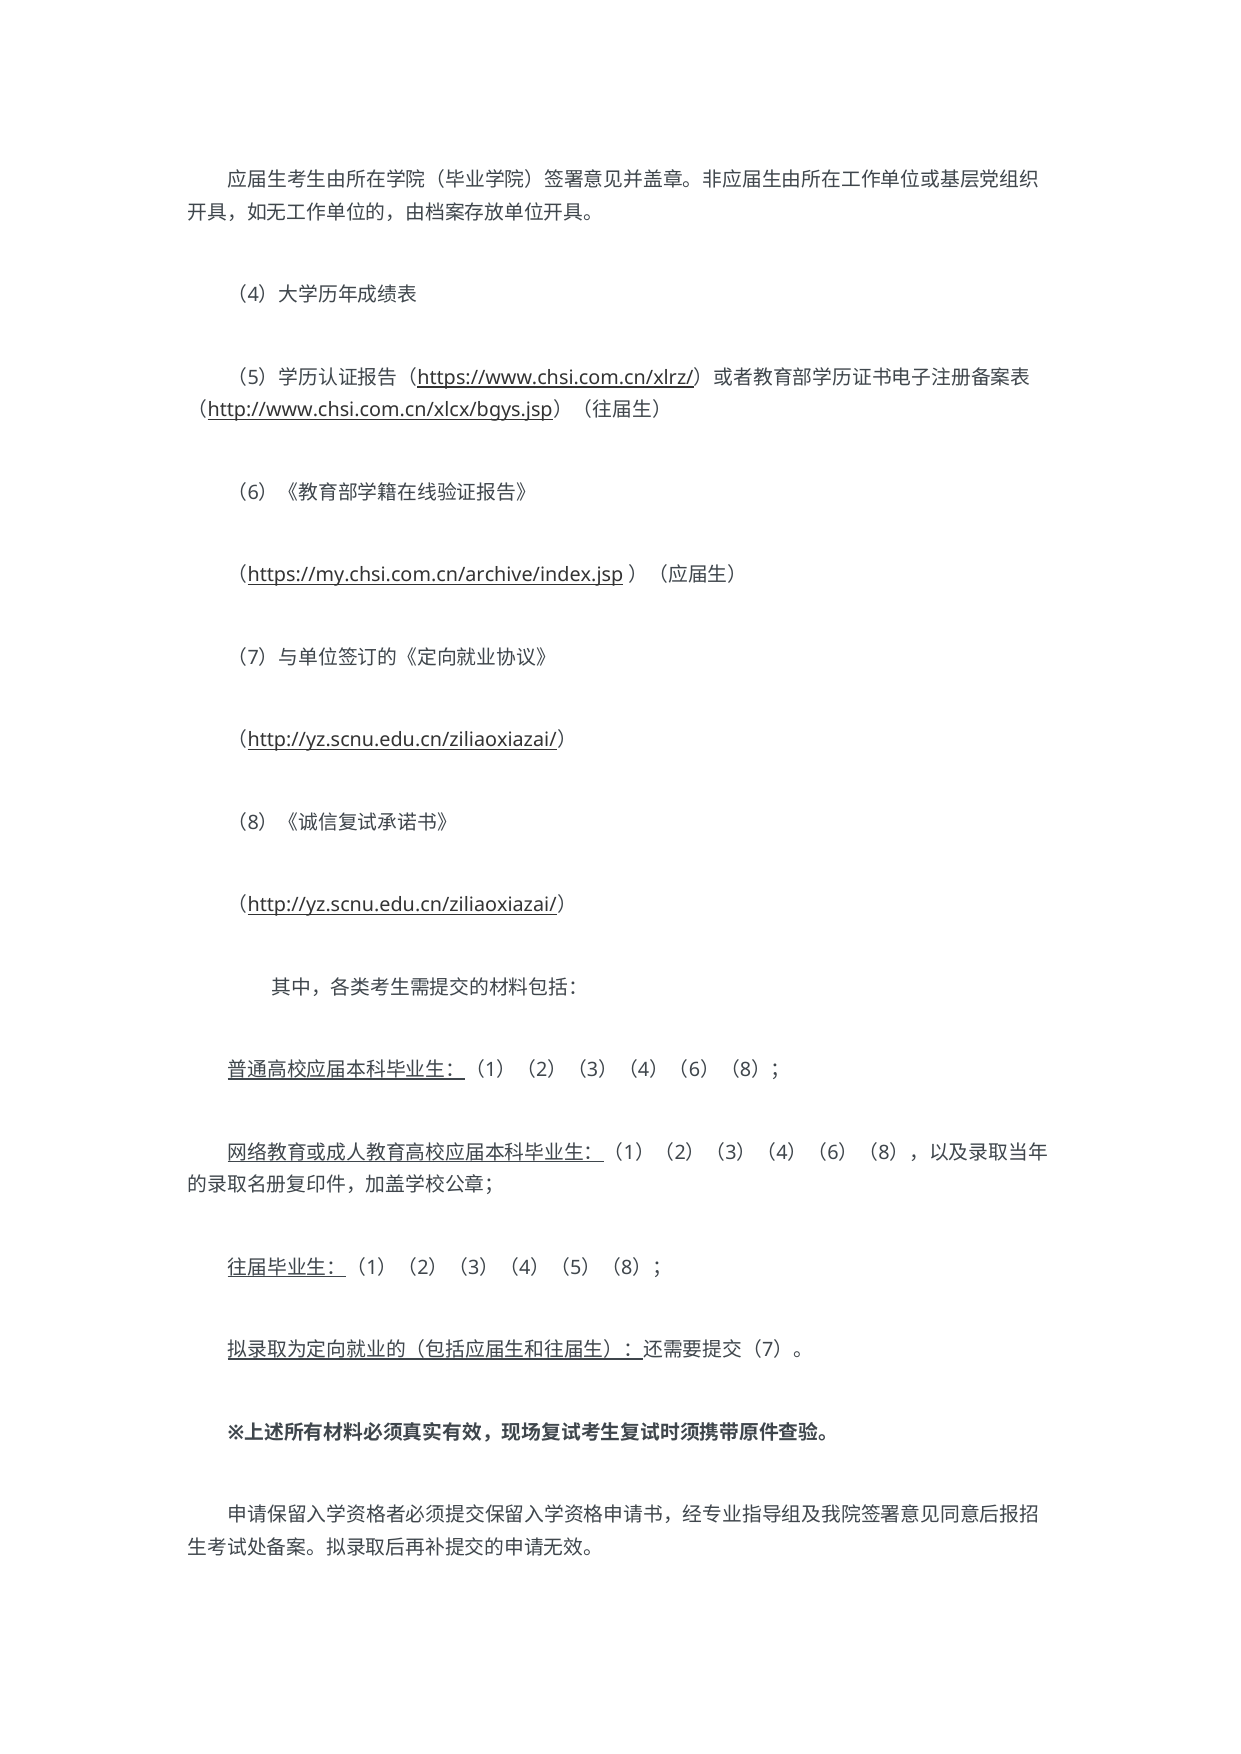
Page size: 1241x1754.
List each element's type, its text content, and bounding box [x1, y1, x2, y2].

text （http://yz.scnu.edu.cn/ziliaoxiazai/） [187, 887, 1053, 919]
text 普通高校应届本科毕业生：（1）（2）（3）（4）（6）（8）； [187, 1052, 1053, 1084]
text 网络教育或成人教育高校应届本科毕业生：（1）（2）（3）（4）（6）（8），以及录取当年的录取名册复印件，加盖学校公章； [187, 1134, 1053, 1199]
text （6）《教育部学籍在线验证报告》 [187, 474, 1053, 507]
text 往届毕业生：（1）（2）（3）（4）（5）（8）； [187, 1249, 1053, 1282]
text （4）大学历年成绩表 [187, 277, 1053, 309]
text 应届生考生由所在学院（毕业学院）签署意见并盖章。非应届生由所在工作单位或基层党组织开具，如无工作单位的，由档案存放单位开具。 [187, 162, 1053, 227]
text 拟录取为定向就业的（包括应届生和往届生）：还需要提交（7）。 [187, 1332, 1053, 1364]
text （7）与单位签订的《定向就业协议》 [187, 639, 1053, 672]
text （8）《诚信复试承诺书》 [187, 804, 1053, 837]
text （https://my.chsi.com.cn/archive/index.jsp ）（应届生） [187, 557, 1053, 589]
text 申请保留入学资格者必须提交保留入学资格申请书，经专业指导组及我院签署意见同意后报招生考试处备案。拟录取后再补提交的申请无效。 [187, 1497, 1053, 1562]
text ※上述所有材料必须真实有效，现场复试考生复试时须携带原件查验。 [187, 1414, 1053, 1447]
text （5）学历认证报告（https://www.chsi.com.cn/xlrz/）或者教育部学历证书电子注册备案表（http://www.chsi.com.cn/xlcx/bgys.jsp）（往届生） [187, 359, 1053, 424]
text （http://yz.scnu.edu.cn/ziliaoxiazai/） [187, 722, 1053, 754]
text 其中，各类考生需提交的材料包括： [227, 969, 1053, 1002]
